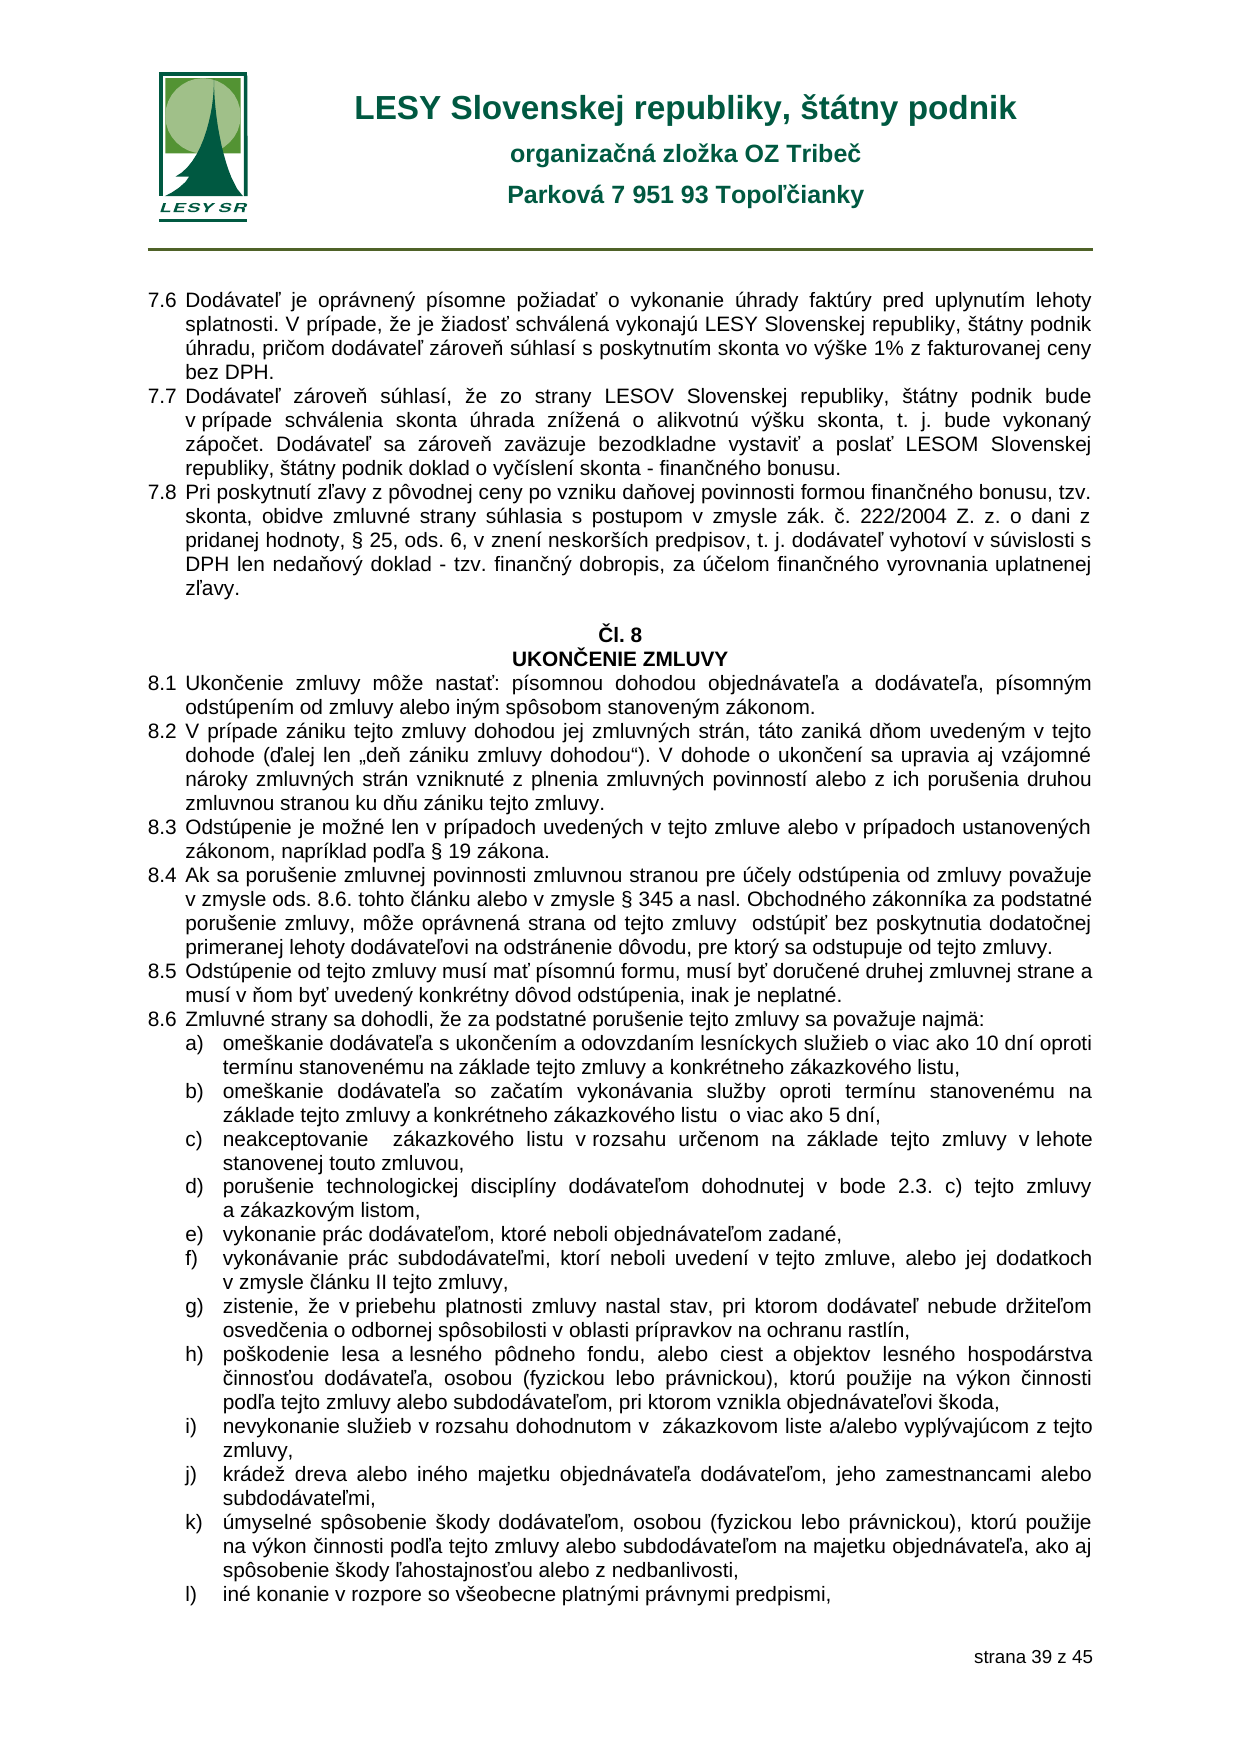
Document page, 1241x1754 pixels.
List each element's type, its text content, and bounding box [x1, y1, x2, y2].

list Ak sa porušenie zmluvnej povinnosti zmluvnou stranou pre účely odstúpenia od zmluvy považuje v zmysle ods. 8.6. tohto článku alebo v zmysle § 345 a nasl. Obchodného zákonníka za podstatné porušenie zmluvy, môže oprávnená strana od tejto zmluvy odstúpiť bez poskytnutia dodatočnej primeranej lehoty dodávateľovi na odstránenie dôvodu, pre ktorý sa odstupuje od tejto zmluvy. [148, 863, 1093, 959]
list zistenie, že v priebehu platnosti zmluvy nastal stav, pri ktorom dodávateľ nebude držiteľom osvedčenia o odbornej spôsobilosti v oblasti prípravkov na ochranu rastlín, [185, 1294, 1093, 1342]
text Čl. 8 [148, 623, 1093, 647]
list vykonanie prác dodávateľom, ktoré neboli objednávateľom zadané, [185, 1222, 1093, 1246]
text UKONČENIE ZMLUVY [148, 647, 1093, 671]
list Odstúpenie od tejto zmluvy musí mať písomnú formu, musí byť doručené druhej zmluvnej strane a musí v ňom byť uvedený konkrétny dôvod odstúpenia, inak je neplatné. [148, 959, 1093, 1007]
list omeškanie dodávateľa s ukončením a odovzdaním lesníckych služieb o viac ako 10 dní oproti termínu stanovenému na základe tejto zmluvy a konkrétneho zákazkového listu, [185, 1031, 1093, 1078]
list Dodávateľ je oprávnený písomne požiadať o vykonanie úhrady faktúry pred uplynutím lehoty splatnosti. V prípade, že je žiadosť schválená vykonajú LESY Slovenskej republiky, štátny podnik úhradu, pričom dodávateľ zároveň súhlasí s poskytnutím skonta vo výške 1% z fakturovanej ceny bez DPH. [148, 288, 1093, 384]
list Ukončenie zmluvy môže nastať: písomnou dohodou objednávateľa a dodávateľa, písomným odstúpením od zmluvy alebo iným spôsobom stanoveným zákonom. [148, 671, 1093, 719]
list vykonávanie prác subdodávateľmi, ktorí neboli uvedení v tejto zmluve, alebo jej dodatkoch v zmysle článku II tejto zmluvy, [185, 1246, 1093, 1294]
list Zmluvné strany sa dohodli, že za podstatné porušenie tejto zmluvy sa považuje najmä: [148, 1007, 1093, 1031]
list Odstúpenie je možné len v prípadoch uvedených v tejto zmluve alebo v prípadoch ustanovených zákonom, napríklad podľa § 19 zákona. [148, 815, 1093, 863]
list Pri poskytnutí zľavy z pôvodnej ceny po vzniku daňovej povinnosti formou finančného bonusu, tzv. skonta, obidve zmluvné strany súhlasia s postupom v zmysle zák. č. 222/2004 Z. z. o dani z pridanej hodnoty, § 25, ods. 6, v znení neskorších predpisov, t. j. dodávateľ vyhotoví v súvislosti s DPH len nedaňový doklad - tzv. finančný dobropis, za účelom finančného vyrovnania uplatnenej zľavy. [148, 479, 1093, 599]
list V prípade zániku tejto zmluvy dohodou jej zmluvných strán, táto zaniká dňom uvedeným v tejto dohode (ďalej len „deň zániku zmluvy dohodou“). V dohode o ukončení sa upravia aj vzájomné nároky zmluvných strán vzniknuté z plnenia zmluvných povinností alebo z ich porušenia druhou zmluvnou stranou ku dňu zániku tejto zmluvy. [148, 719, 1093, 815]
list krádež dreva alebo iného majetku objednávateľa dodávateľom, jeho zamestnancami alebo subdodávateľmi, [185, 1462, 1093, 1510]
list úmyselné spôsobenie škody dodávateľom, osobou (fyzickou lebo právnickou), ktorú použije na výkon činnosti podľa tejto zmluvy alebo subdodávateľom na majetku objednávateľa, ako aj spôsobenie škody ľahostajnosťou alebo z nedbanlivosti, [185, 1510, 1093, 1582]
list Dodávateľ zároveň súhlasí, že zo strany LESOV Slovenskej republiky, štátny podnik bude v prípade schválenia skonta úhrada znížená o alikvotnú výšku skonta, t. j. bude vykonaný zápočet. Dodávateľ sa zároveň zaväzuje bezodkladne vystaviť a poslať LESOM Slovenskej republiky, štátny podnik doklad o vyčíslení skonta - finančného bonusu. [148, 384, 1093, 479]
list poškodenie lesa a lesného pôdneho fondu, alebo ciest a objektov lesného hospodárstva činnosťou dodávateľa, osobou (fyzickou lebo právnickou), ktorú použije na výkon činnosti podľa tejto zmluvy alebo subdodávateľom, pri ktorom vznikla objednávateľovi škoda, [185, 1342, 1093, 1414]
list omeškanie dodávateľa so začatím vykonávania služby oproti termínu stanovenému na základe tejto zmluvy a konkrétneho zákazkového listu o viac ako 5 dní, [185, 1078, 1093, 1126]
list iné konanie v rozpore so všeobecne platnými právnymi predpismi, [185, 1582, 1093, 1606]
list neakceptovanie zákazkového listu v rozsahu určenom na základe tejto zmluvy v lehote stanovenej touto zmluvou, [185, 1126, 1093, 1174]
list nevykonanie služieb v rozsahu dohodnutom v zákazkovom liste a/alebo vyplývajúcom z tejto zmluvy, [185, 1414, 1093, 1462]
list porušenie technologickej disciplíny dodávateľom dohodnutej v bode 2.3. c) tejto zmluvy a zákazkovým listom, [185, 1174, 1093, 1222]
